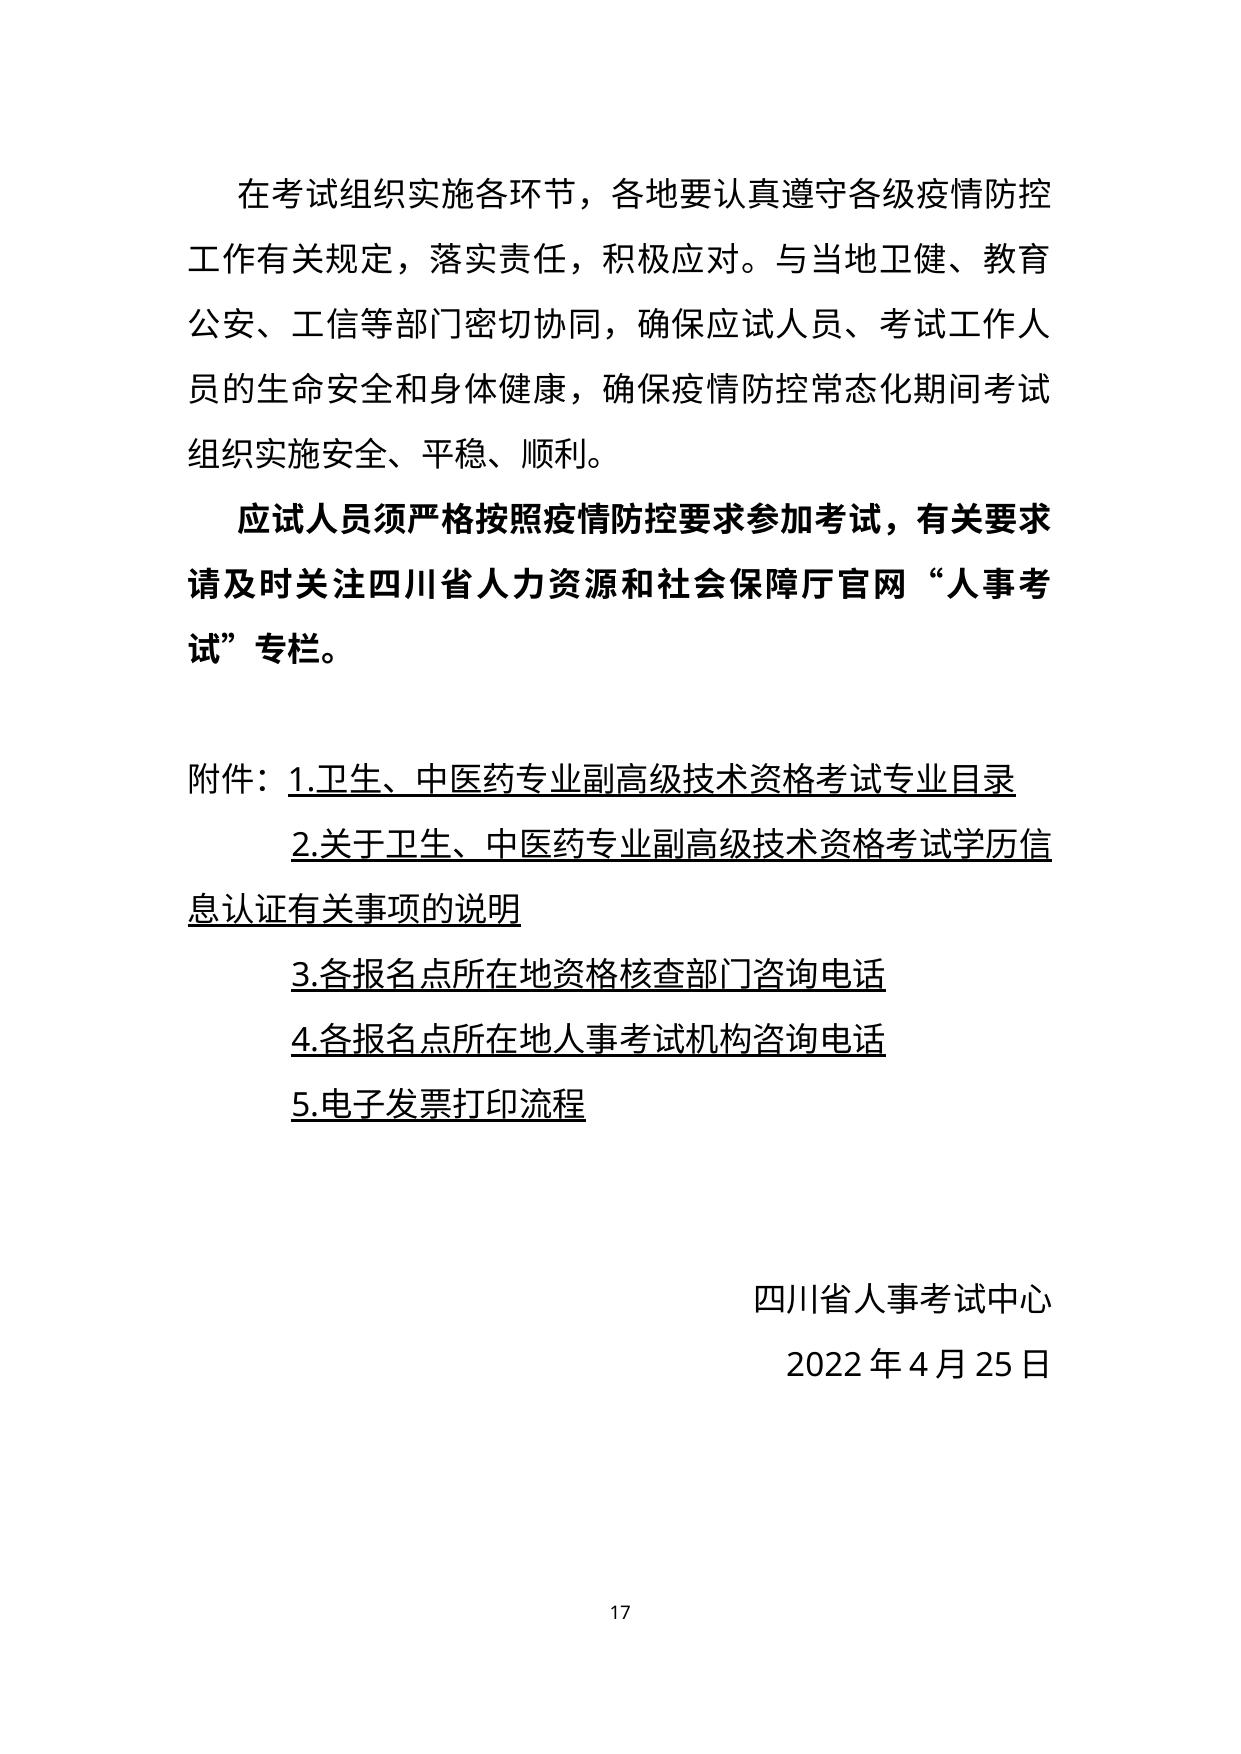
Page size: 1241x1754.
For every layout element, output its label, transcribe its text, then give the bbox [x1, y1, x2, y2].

text 应试人员须严格按照疫情防控要求参加考试，有关要求请及时关注四川省人力资源和社会保障厅官网“人事考试”专栏。 [187, 485, 1053, 680]
text 附件：1.卫生、中医药专业副高级技术资格考试专业目录 [187, 745, 1053, 810]
text 3.各报名点所在地资格核查部门咨询电话 [187, 940, 1053, 1005]
text 四川省人事考试中心 [187, 1265, 1053, 1330]
text 4.各报名点所在地人事考试机构咨询电话 [187, 1005, 1053, 1070]
text 2.关于卫生、中医药专业副高级技术资格考试学历信息认证有关事项的说明 [187, 810, 1053, 940]
text 在考试组织实施各环节，各地要认真遵守各级疫情防控工作有关规定，落实责任，积极应对。与当地卫健、教育、公安、工信等部门密切协同，确保应试人员、考试工作人员的生命安全和身体健康，确保疫情防控常态化期间考试组织实施安全、平稳、顺利。 [187, 160, 1053, 485]
text 2022年4月25日 [187, 1330, 1053, 1395]
text 5.电子发票打印流程 [187, 1070, 1053, 1135]
